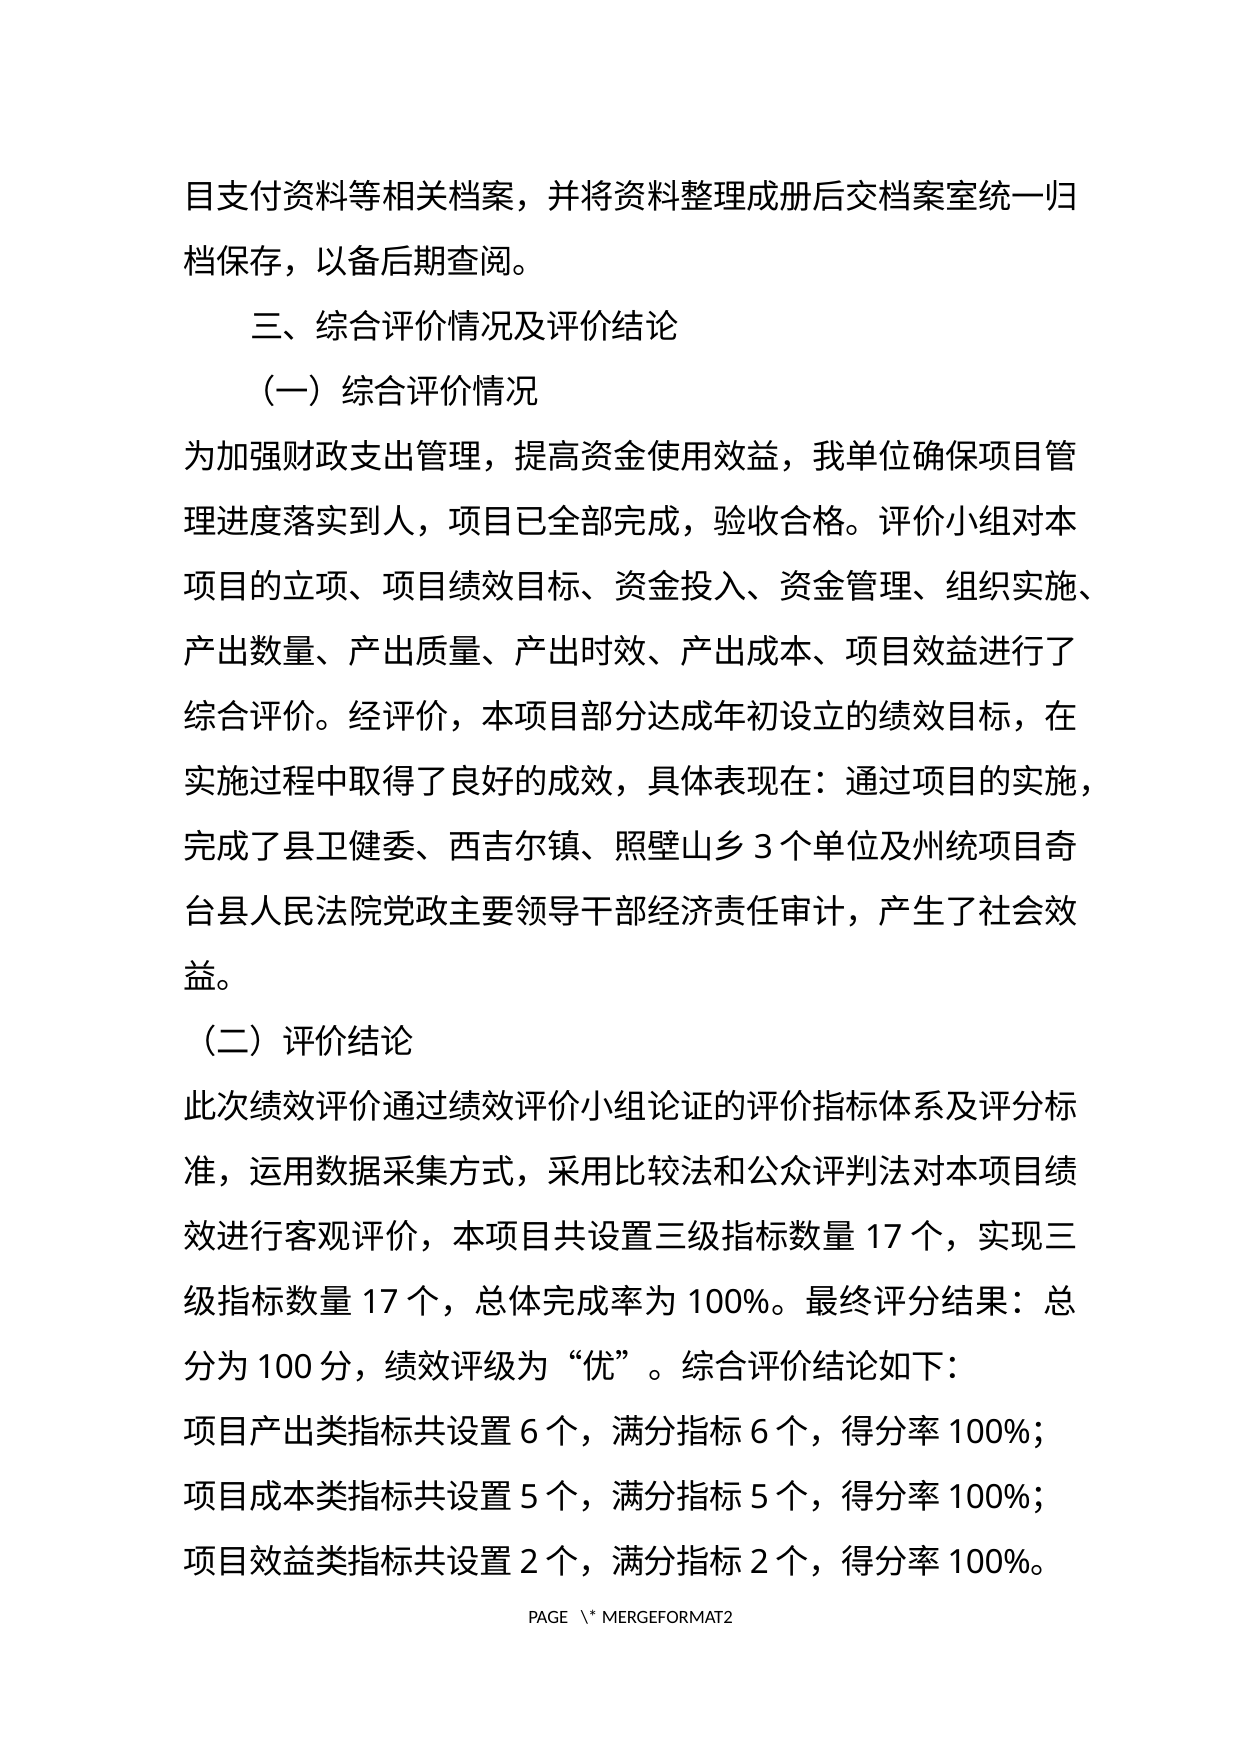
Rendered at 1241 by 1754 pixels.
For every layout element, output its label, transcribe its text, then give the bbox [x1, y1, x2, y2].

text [183, 162, 1078, 292]
text 三、综合评价情况及评价结论 [183, 292, 1078, 357]
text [183, 357, 1078, 1592]
